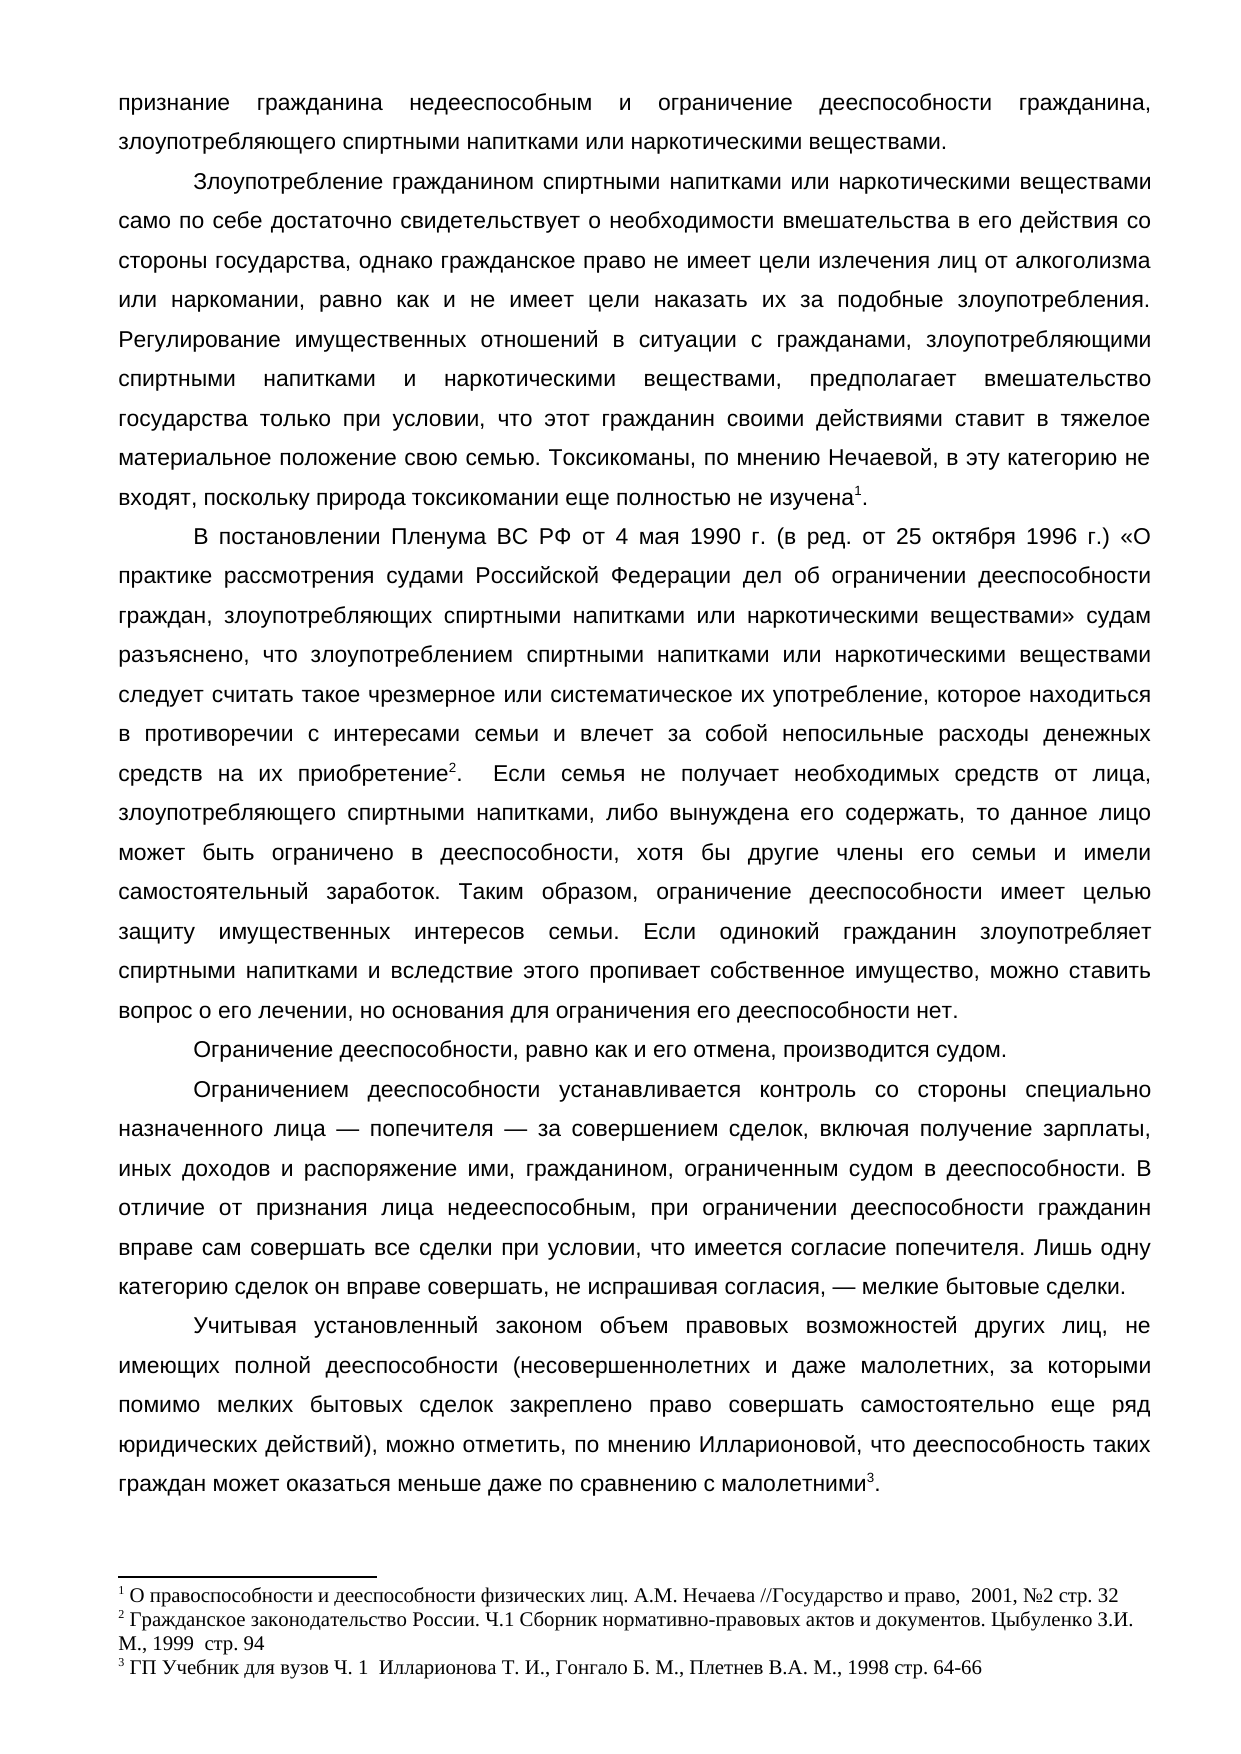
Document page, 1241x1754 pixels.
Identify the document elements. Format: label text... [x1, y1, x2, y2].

text Ограничением дееспособности устанавливается контроль со стороны специально назначенного лица — попечителя — за совершением сделок, включая получение зарплаты, иных доходов и распоряжение ими, гражданином, ограниченным судом в дееспособности. В отличие от признания лица недееспособным, при ограничении дееспособности гражданин вправе сам совершать все сделки при условии, что имеется согласие попечителя. Лишь одну категорию сделок он вправе совершать, не испрашивая согласия, — мелкие бытовые сделки. [118, 1076, 1152, 1299]
text Ограничение дееспособности, равно как и его отмена, производится судом. [118, 1036, 1152, 1062]
text Злоупотребление гражданином спиртными напитками или наркотическими веществами само по себе достаточно свидетельствует о необходимости вмешательства в его действия со стороны государства, однако гражданское право не имеет цели излечения лиц от алкоголизма или наркомании, равно как и не имеет цели наказать их за подобные злоупотребления. Регулирование имущественных отношений в ситуации с гражданами, злоупотребляющими спиртными напитками и наркотическими веществами, предполагает вмешательство государства только при условии, что этот гражданин своими действиями ставит в тяжелое материальное положение свою семью. Токсикоманы, по мнению Нечаевой, в эту категорию не входят, поскольку природа токсикомании еще полностью не изучена. [118, 168, 1152, 510]
text Учитывая установленный законом объем правовых возможностей других лиц, не имеющих полной дееспособности (несовершеннолетних и даже малолетних, за которыми помимо мелких бытовых сделок закреплено право совершать самостоятельно еще ряд юридических действий), можно отметить, по мнению Илларионовой, что дееспособность таких граждан может оказаться меньше даже по сравнению с малолетними. [118, 1312, 1152, 1497]
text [118, 89, 1152, 154]
text В постановлении Пленума ВС РФ от 4 мая 1990 г. (в ред. от 25 октября 1996 г.) «О практике рассмотрения судами Российской Федерации дел об ограничении дееспособности граждан, злоупотребляющих спиртными напитками или наркотическими веществами» судам разъяснено, что злоупотреблением спиртными напитками или наркотическими веществами следует считать такое чрезмерное или систематическое их употребление, которое находиться в противоречии с интересами семьи и влечет за собой непосильные расходы денежных средств на их приобретение. Если семья не получает необходимых средств от лица, злоупотребляющего спиртными напитками, либо вынуждена его содержать, то данное лицо может быть ограничено в дееспособности, хотя бы другие члены его семьи и имели самостоятельный заработок. Таким образом, ограничение дееспособности имеет целью защиту имущественных интересов семьи. Если одинокий гражданин злоупотребляет спиртными напитками и вследствие этого пропивает собственное имущество, можно ставить вопрос о его лечении, но основания для ограничения его дееспособности нет. [118, 523, 1152, 1023]
